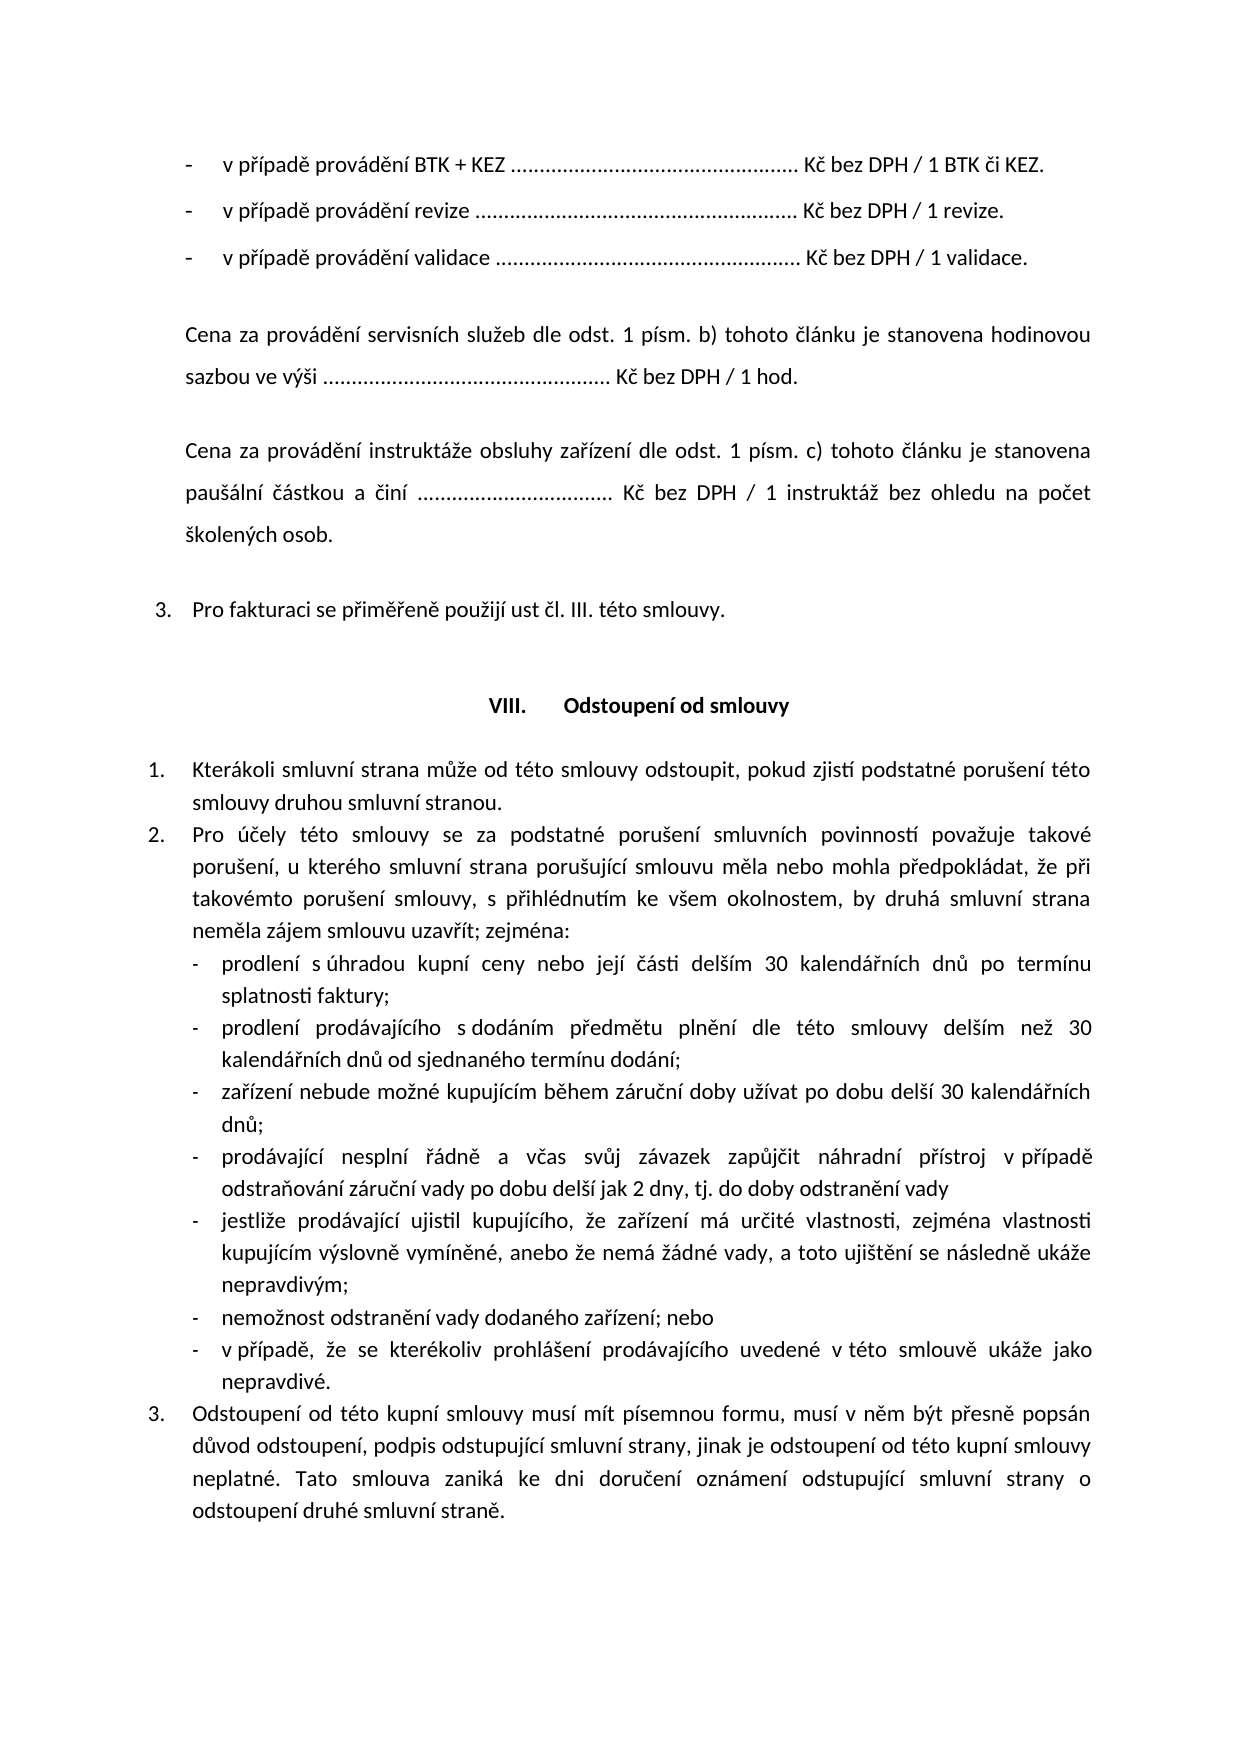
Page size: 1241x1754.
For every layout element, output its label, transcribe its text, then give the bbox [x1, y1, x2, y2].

list Pro fakturaci se přiměřeně použijí ust čl. III. této smlouvy. [154, 595, 1093, 623]
list Cena za provádění servisních služeb dle odst. 1 písm. b) tohoto článku je stanovena hodinovou sazbou ve výši .................................................. Kč bez DPH / 1 hod. [185, 320, 1093, 390]
list prodlení s úhradou kupní ceny nebo její části delším 30 kalendářních dnů po termínu splatnosti faktury; [192, 949, 1093, 1009]
list jestliže prodávající ujistil kupujícího, že zařízení má určité vlastnosti, zejména vlastnosti kupujícím výslovně vymíněné, anebo že nemá žádné vady, a toto ujištění se následně ukáže nepravdivým; [192, 1206, 1093, 1299]
list Pro účely této smlouvy se za podstatné porušení smluvních povinností považuje takové porušení, u kterého smluvní strana porušující smlouvu měla nebo mohla předpokládat, že při takovémto porušení smlouvy, s přihlédnutím ke všem okolnostem, by druhá smluvní strana neměla zájem smlouvu uzavřít; zejména: [148, 820, 1093, 944]
list Cena za provádění instruktáže obsluhy zařízení dle odst. 1 písm. c) tohoto článku je stanovena paušální částkou a činí .................................. Kč bez DPH / 1 instruktáž bez ohledu na počet školených osob. [185, 437, 1093, 548]
list nemožnost odstranění vady dodaného zařízení; nebo [192, 1303, 1093, 1331]
list prodlení prodávajícího s dodáním předmětu plnění dle této smlouvy delším než 30 kalendářních dnů od sjednaného termínu dodání; [192, 1013, 1093, 1073]
list v případě provádění BTK + KEZ .................................................. Kč bez DPH / 1 BTK či KEZ. [185, 148, 1093, 179]
list prodávající nesplní řádně a včas svůj závazek zapůjčit náhradní přístroj v případě odstraňování záruční vady po dobu delší jak 2 dny, tj. do doby odstranění vady [192, 1142, 1093, 1202]
list zařízení nebude možné kupujícím během záruční doby užívat po dobu delší 30 kalendářních dnů; [192, 1077, 1093, 1138]
list Odstoupení od smlouvy [185, 691, 1093, 719]
list v případě provádění revize ........................................................ Kč bez DPH / 1 revize. [185, 194, 1093, 226]
list v případě provádění validace ..................................................... Kč bez DPH / 1 validace. [185, 241, 1093, 273]
list v případě, že se kterékoliv prohlášení prodávajícího uvedené v této smlouvě ukáže jako nepravdivé. [192, 1335, 1093, 1395]
list Kterákoli smluvní strana může od této smlouvy odstoupit, pokud zjistí podstatné porušení této smlouvy druhou smluvní stranou. [148, 756, 1093, 816]
list Odstoupení od této kupní smlouvy musí mít písemnou formu, musí v něm být přesně popsán důvod odstoupení, podpis odstupující smluvní strany, jinak je odstoupení od této kupní smlouvy neplatné. Tato smlouva zaniká ke dni doručení oznámení odstupující smluvní strany o odstoupení druhé smluvní straně. [148, 1399, 1093, 1524]
